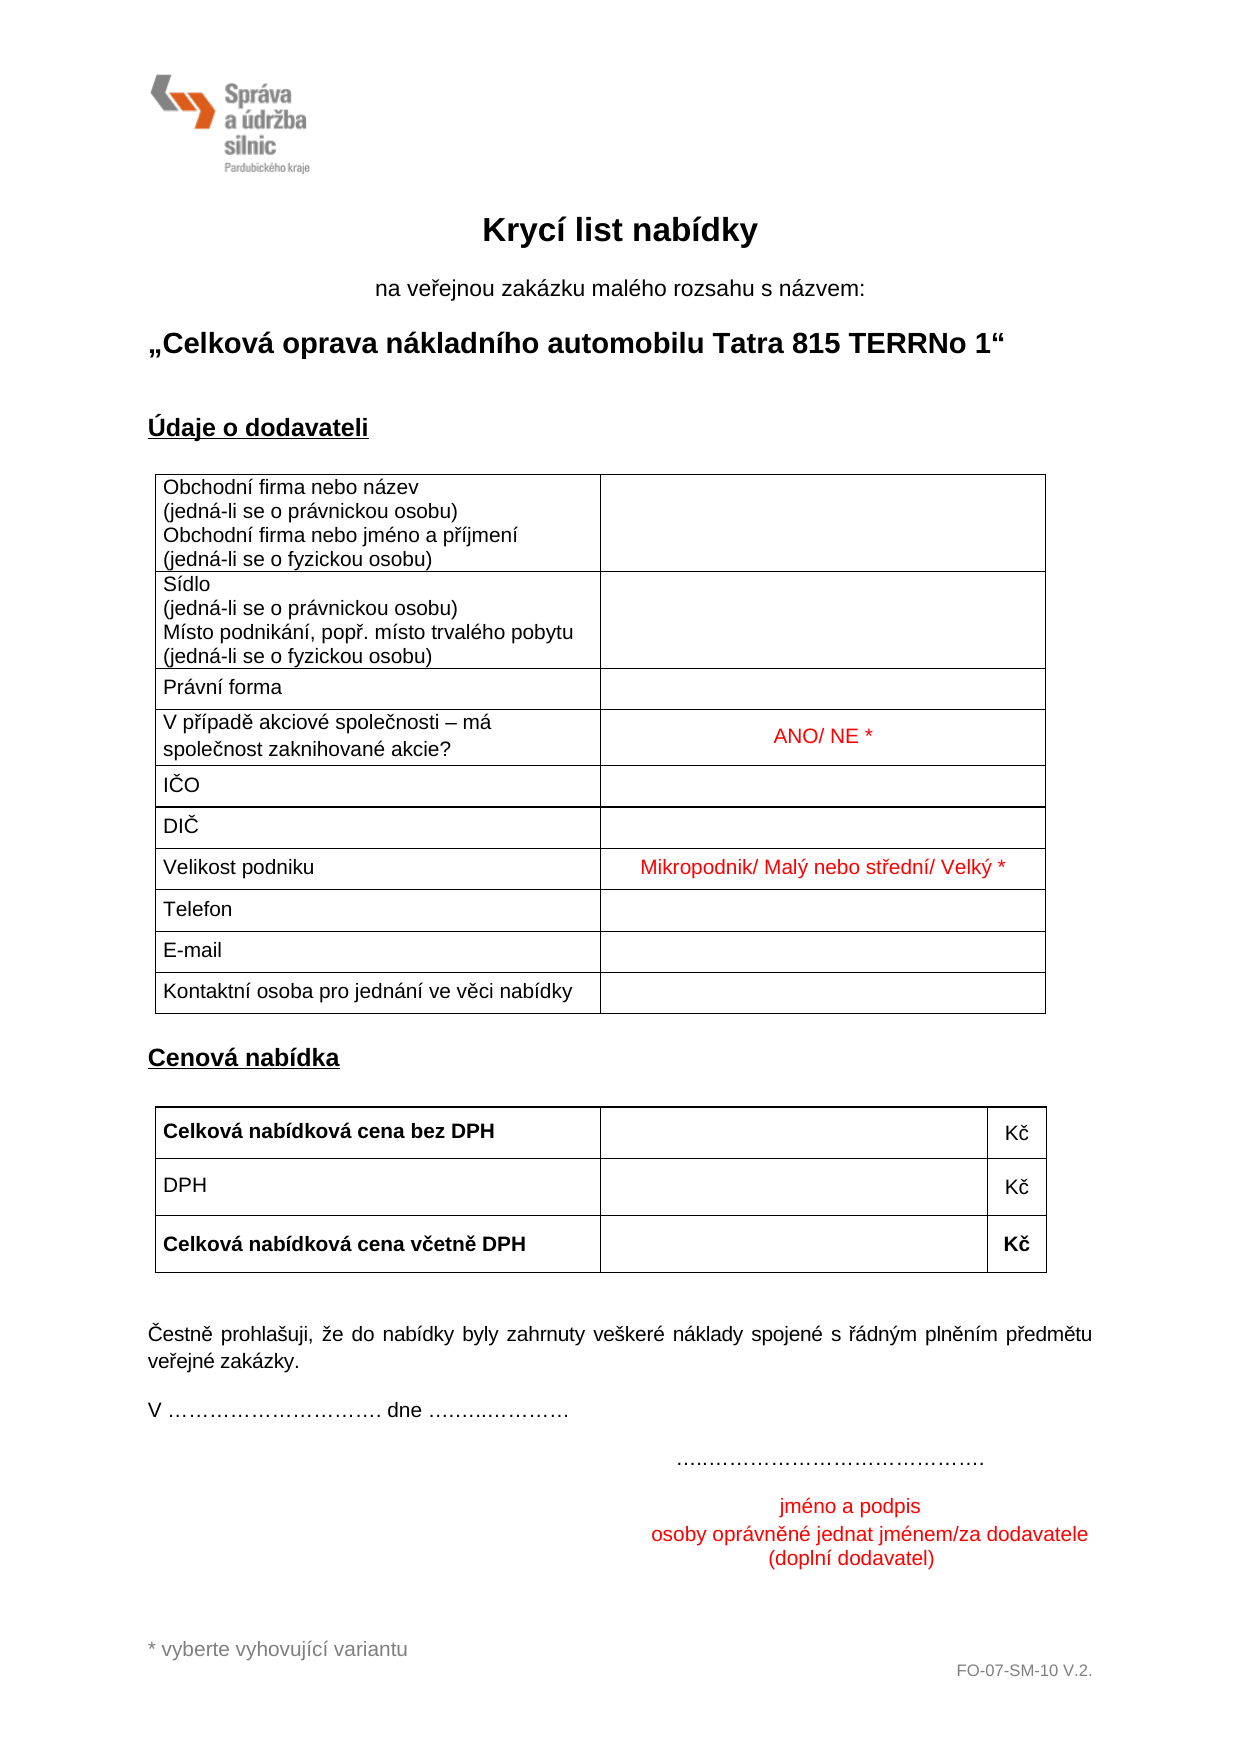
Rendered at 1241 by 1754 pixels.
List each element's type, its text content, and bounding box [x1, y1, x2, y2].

table_cell [601, 808, 1045, 848]
subtitle Údaje o dodavateli [148, 413, 1092, 442]
table_header Celková nabídková cena bez DPH [156, 1108, 600, 1158]
table_cell E-mail [156, 932, 600, 972]
subtitle „Celková oprava nákladního automobilu Tatra 815 TERRNo 1“ [148, 326, 1092, 360]
table_cell V případě akciové společnosti – má společnost zaknihované akcie? [156, 710, 600, 765]
table_cell DIČ [156, 808, 600, 848]
text osoby oprávněné jednat jménem/za dodavatele [148, 1522, 1092, 1546]
text na veřejnou zakázku malého rozsahu s názvem: [148, 275, 1092, 302]
table_cell [601, 669, 1045, 709]
table_cell [601, 766, 1045, 806]
table_header [601, 475, 1045, 571]
table_cell Kč [988, 1159, 1046, 1215]
table_cell Kč [988, 1216, 1046, 1272]
picture [147, 73, 314, 177]
text Čestně prohlašuji, že do nabídky byly zahrnuty veškeré náklady spojené s řádným plněním předmětu veřejné zakázky. [148, 1322, 1092, 1373]
subtitle Cenová nabídka [148, 1043, 1092, 1072]
text Krycí list nabídky [148, 210, 1092, 249]
table_cell [601, 1159, 987, 1215]
table_header Kč [988, 1108, 1046, 1158]
table_cell Sídlo (jedná-li se o právnickou osobu) Místo podnikání, popř. místo trvalého pobytu (jedná-li se o fyzickou osobu) [156, 572, 600, 667]
table_cell Velikost podniku [156, 849, 600, 889]
text …..…………………………………. [664, 1446, 1092, 1470]
table_cell Telefon [156, 890, 600, 931]
table_cell ANO/ NE * [601, 710, 1045, 765]
table_cell IČO [156, 766, 600, 806]
table_header Obchodní firma nebo název (jedná-li se o právnickou osobu) Obchodní firma nebo jméno a příjmení (jedná-li se o fyzickou osobu) [156, 475, 600, 571]
text V …………………………. dne ….…..………… [148, 1397, 1092, 1421]
table_cell Kontaktní osoba pro jednání ve věci nabídky [156, 973, 600, 1013]
text (doplní dodavatel) [590, 1546, 1092, 1569]
table_cell Právní forma [156, 669, 600, 709]
table_cell Celková nabídková cena včetně DPH [156, 1216, 600, 1272]
table_cell [601, 1216, 987, 1272]
table_header [601, 1108, 987, 1158]
table_cell [601, 890, 1045, 931]
table_cell [601, 572, 1045, 667]
text jméno a podpis [590, 1494, 1092, 1518]
table_cell [601, 932, 1045, 972]
table_cell DPH [156, 1159, 600, 1215]
table_cell [601, 973, 1045, 1013]
table_cell Mikropodnik/ Malý nebo střední/ Velký * [601, 849, 1045, 889]
